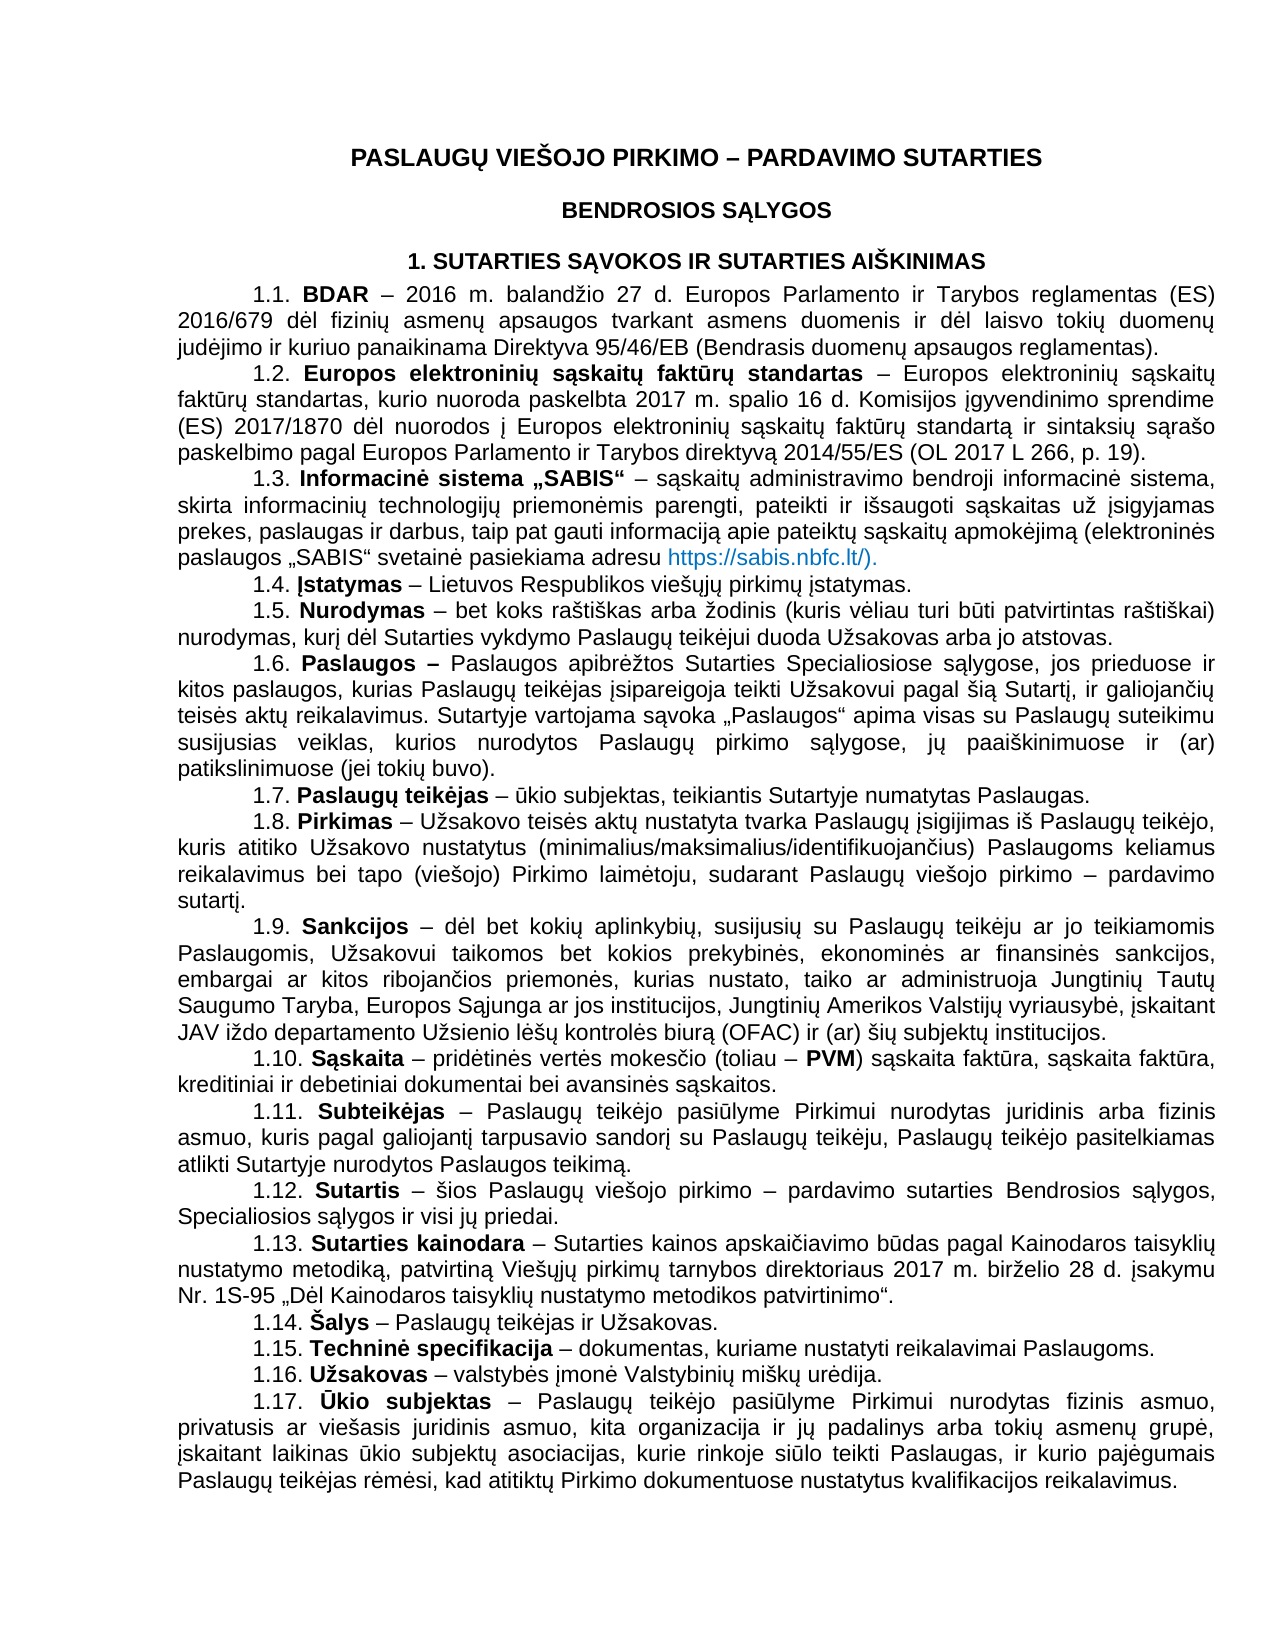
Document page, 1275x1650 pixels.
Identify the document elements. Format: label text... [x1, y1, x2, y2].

text 1.5. Nurodymas – bet koks raštiškas arba žodinis (kuris vėliau turi būti patvirtintas raštiškai) nurodymas, kurį dėl Sutarties vykdymo Paslaugų teikėjui duoda Užsakovas arba jo atstovas. [177, 597, 1216, 650]
text 1.6. Paslaugos – Paslaugos apibrėžtos Sutarties Specialiosiose sąlygose, jos prieduose ir kitos paslaugos, kurias Paslaugų teikėjas įsipareigoja teikti Užsakovui pagal šią Sutartį, ir galiojančių teisės aktų reikalavimus. Sutartyje vartojama sąvoka „Paslaugos“ apima visas su Paslaugų suteikimu susijusias veiklas, kurios nurodytos Paslaugų pirkimo sąlygose, jų paaiškinimuose ir (ar) patikslinimuose (jei tokių buvo). [177, 650, 1216, 782]
text 1.12. Sutartis – šios Paslaugų viešojo pirkimo – pardavimo sutarties Bendrosios sąlygos, Specialiosios sąlygos ir visi jų priedai. [177, 1177, 1216, 1229]
text 1.14. Šalys – Paslaugų teikėjas ir Užsakovas. [177, 1309, 1216, 1335]
text PASLAUGŲ VIEŠOJO PIRKIMO – PARDAVIMO SUTARTIES [177, 143, 1216, 172]
text Bendrosios SĄLYGOS [177, 197, 1216, 223]
text 1.10. Sąskaita – pridėtinės vertės mokesčio (toliau – PVM) sąskaita faktūra, sąskaita faktūra, kreditiniai ir debetiniai dokumentai bei avansinės sąskaitos. [177, 1045, 1216, 1098]
text 1.1. BDAR – 2016 m. balandžio 27 d. Europos Parlamento ir Tarybos reglamentas (ES) 2016/679 dėl fizinių asmenų apsaugos tvarkant asmens duomenis ir dėl laisvo tokių duomenų judėjimo ir kuriuo panaikinama Direktyva 95/46/EB (Bendrasis duomenų apsaugos reglamentas). [177, 281, 1216, 360]
text 1.7. Paslaugų teikėjas – ūkio subjektas, teikiantis Sutartyje numatytas Paslaugas. [177, 782, 1216, 808]
text 1.15. Techninė specifikacija – dokumentas, kuriame nustatyti reikalavimai Paslaugoms. [177, 1335, 1216, 1361]
text 1.8. Pirkimas – Užsakovo teisės aktų nustatyta tvarka Paslaugų įsigijimas iš Paslaugų teikėjo, kuris atitiko Užsakovo nustatytus (minimalius/maksimalius/identifikuojančius) Paslaugoms keliamus reikalavimus bei tapo (viešojo) Pirkimo laimėtoju, sudarant Paslaugų viešojo pirkimo – pardavimo sutartį. [177, 808, 1216, 913]
text 1.16. Užsakovas – valstybės įmonė Valstybinių miškų urėdija. [177, 1361, 1216, 1388]
text 1.9. Sankcijos – dėl bet kokių aplinkybių, susijusių su Paslaugų teikėju ar jo teikiamomis Paslaugomis, Užsakovui taikomos bet kokios prekybinės, ekonominės ar finansinės sankcijos, embargai ar kitos ribojančios priemonės, kurias nustato, taiko ar administruoja Jungtinių Tautų Saugumo Taryba, Europos Sąjunga ar jos institucijos, Jungtinių Amerikos Valstijų vyriausybė, įskaitant JAV iždo departamento Užsienio lėšų kontrolės biurą (OFAC) ir (ar) šių subjektų institucijos. [177, 913, 1216, 1045]
text 1.2. Europos elektroninių sąskaitų faktūrų standartas – Europos elektroninių sąskaitų faktūrų standartas, kurio nuoroda paskelbta 2017 m. spalio 16 d. Komisijos įgyvendinimo sprendime (ES) 2017/1870 dėl nuorodos į Europos elektroninių sąskaitų faktūrų standartą ir sintaksių sąrašo paskelbimo pagal Europos Parlamento ir Tarybos direktyvą 2014/55/ES (OL 2017 L 266, p. 19). [177, 360, 1216, 465]
text 1.3. Informacinė sistema „SABIS“ – sąskaitų administravimo bendroji informacinė sistema, skirta informacinių technologijų priemonėmis parengti, pateikti ir išsaugoti sąskaitas už įsigyjamas prekes, paslaugas ir darbus, taip pat gauti informaciją apie pateiktų sąskaitų apmokėjimą (elektroninės paslaugos „SABIS“ svetainė pasiekiama adresu https://sabis.nbfc.lt/). [177, 465, 1216, 571]
text 1.4. Įstatymas – Lietuvos Respublikos viešųjų pirkimų įstatymas. [177, 571, 1216, 597]
text 1. SUTARTIES SĄVOKOS IR SUTARTIES AIŠKINIMAS [177, 248, 1216, 274]
text 1.17. Ūkio subjektas – Paslaugų teikėjo pasiūlyme Pirkimui nurodytas fizinis asmuo, privatusis ar viešasis juridinis asmuo, kita organizacija ir jų padalinys arba tokių asmenų grupė, įskaitant laikinas ūkio subjektų asociacijas, kurie rinkoje siūlo teikti Paslaugas, ir kurio pajėgumais Paslaugų teikėjas rėmėsi, kad atitiktų Pirkimo dokumentuose nustatytus kvalifikacijos reikalavimus. [177, 1388, 1216, 1493]
text 1.13. Sutarties kainodara – Sutarties kainos apskaičiavimo būdas pagal Kainodaros taisyklių nustatymo metodiką, patvirtiną Viešųjų pirkimų tarnybos direktoriaus 2017 m. birželio 28 d. įsakymu Nr. 1S-95 „Dėl Kainodaros taisyklių nustatymo metodikos patvirtinimo“. [177, 1229, 1216, 1309]
text 1.11. Subteikėjas – Paslaugų teikėjo pasiūlyme Pirkimui nurodytas juridinis arba fizinis asmuo, kuris pagal galiojantį tarpusavio sandorį su Paslaugų teikėju, Paslaugų teikėjo pasitelkiamas atlikti Sutartyje nurodytos Paslaugos teikimą. [177, 1098, 1216, 1177]
